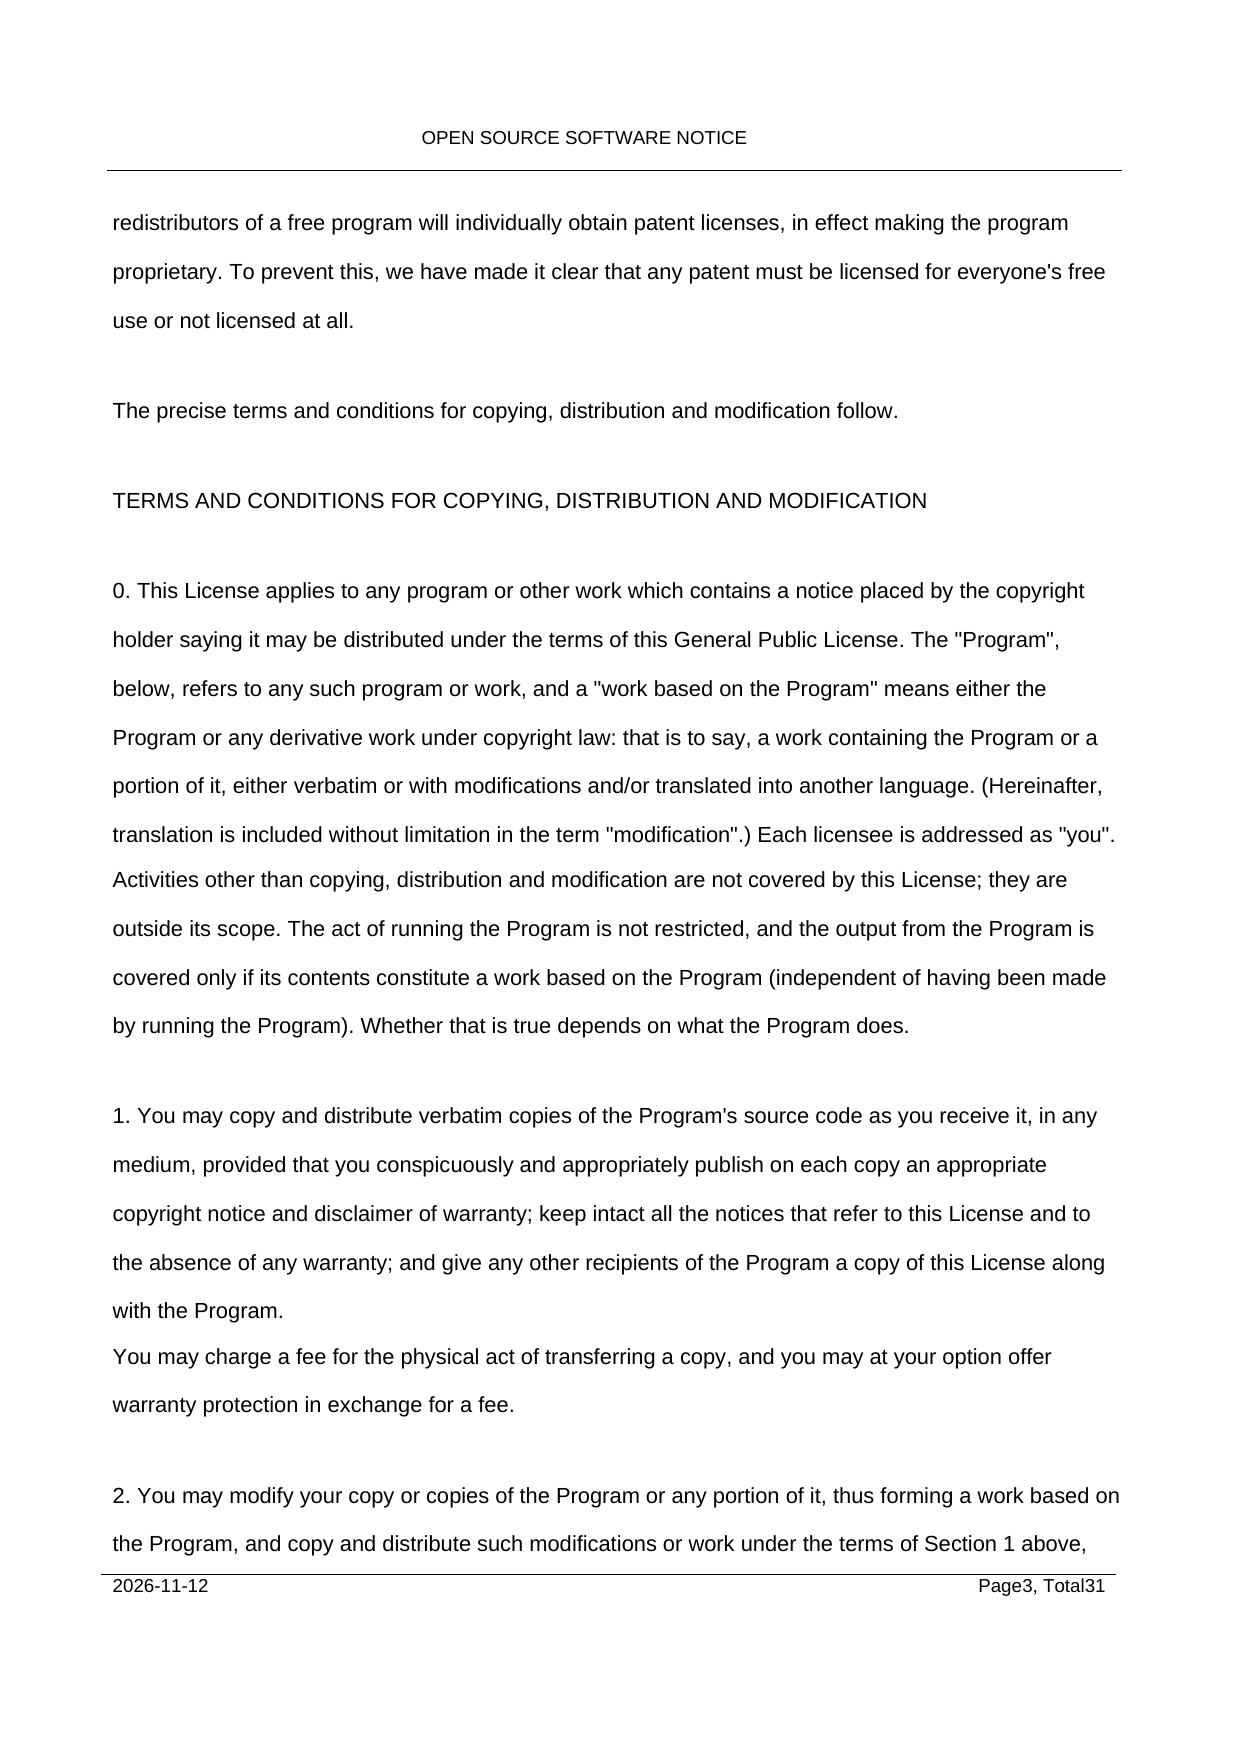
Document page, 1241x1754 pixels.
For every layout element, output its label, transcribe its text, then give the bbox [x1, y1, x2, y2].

text Activities other than copying, distribution and modification are not covered by this License; they are outside its scope. The act of running the Program is not restricted, and the output from the Program is covered only if its contents constitute a work based on the Program (independent of having been made by running the Program). Whether that is true depends on what the Program does. [112, 863, 1128, 1042]
text You may charge a fee for the physical act of transferring a copy, and you may at your option offer warranty protection in exchange for a fee. [112, 1340, 1128, 1421]
text TERMS AND CONDITIONS FOR COPYING, DISTRIBUTION AND MODIFICATION [112, 484, 1128, 517]
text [112, 206, 1128, 336]
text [112, 1479, 1128, 1560]
text 0. This License applies to any program or other work which contains a notice placed by the copyright holder saying it may be distributed under the terms of this General Public License. The "Program", below, refers to any such program or work, and a "work based on the Program" means either the Program or any derivative work under copyright law: that is to say, a work containing the Program or a portion of it, either verbatim or with modifications and/or translated into another language. (Hereinafter, translation is included without limitation in the term "modification".) Each licensee is addressed as "you". [112, 574, 1128, 851]
text The precise terms and conditions for copying, distribution and modification follow. [112, 394, 1128, 427]
text 1. You may copy and distribute verbatim copies of the Program's source code as you receive it, in any medium, provided that you conspicuously and appropriately publish on each copy an appropriate copyright notice and disclaimer of warranty; keep intact all the notices that refer to this License and to the absence of any warranty; and give any other recipients of the Program a copy of this License along with the Program. [112, 1100, 1128, 1327]
